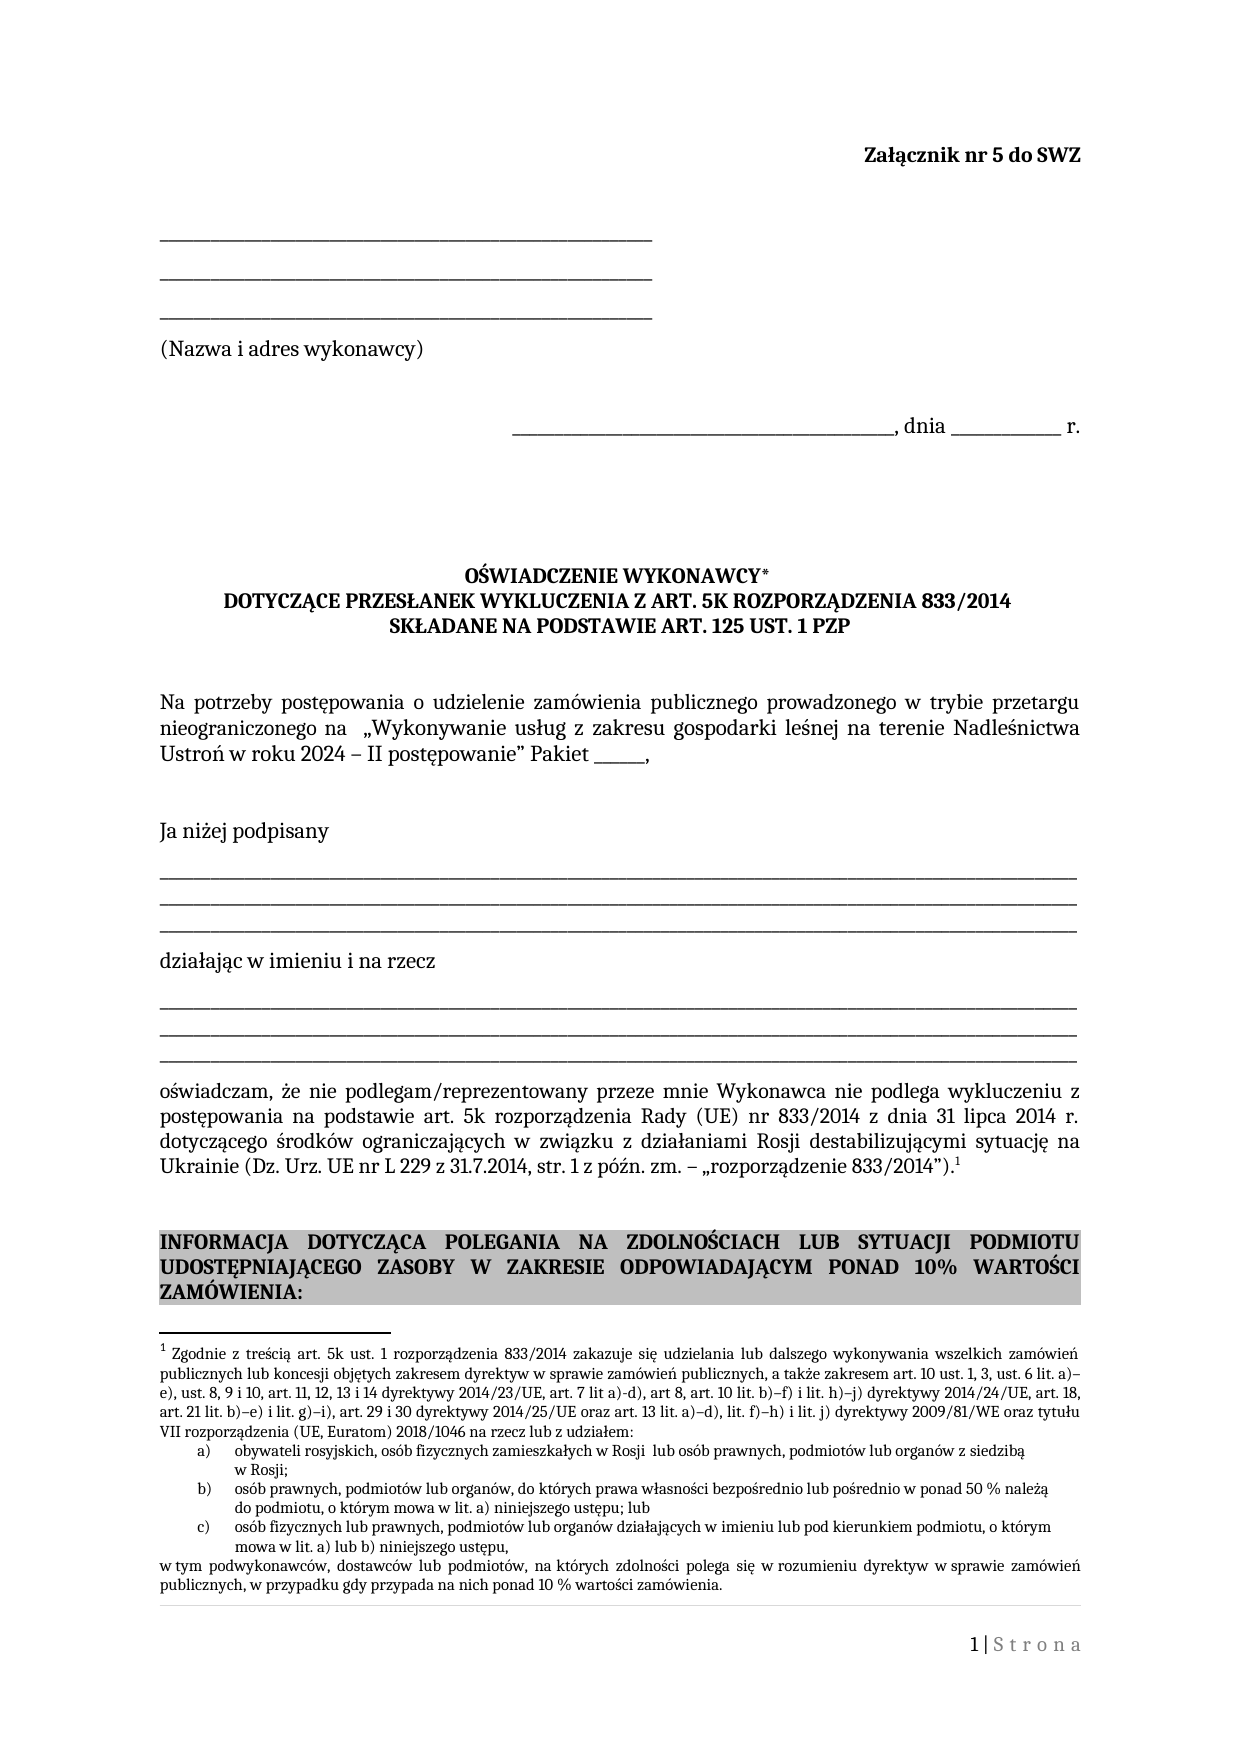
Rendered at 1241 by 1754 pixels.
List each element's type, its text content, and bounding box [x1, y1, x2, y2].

text __________________________________________________________ [159, 219, 1081, 245]
text INFORMACJA DOTYCZĄCA POLEGANIA NA ZDOLNOŚCIACH LUB SYTUACJI PODMIOTU UDOSTĘPNIAJĄCEGO ZASOBY W ZAKRESIE ODPOWIADAJĄCYM PONAD 10% WARTOŚCI ZAMÓWIENIA: [159, 1230, 1081, 1305]
text __________________________________________________________ [159, 297, 1081, 323]
text ____________________________________________________________________________________________________________________________________________________________________________________________________________________________________________________________________________________________________________________________________ [159, 987, 1081, 1066]
text działając w imieniu i na rzecz [159, 948, 1081, 974]
text Na potrzeby postępowania o udzielenie zamówienia publicznego prowadzonego w trybie przetargu nieograniczonego na „Wykonywanie usług z zakresu gospodarki leśnej na terenie Nadleśnictwa Ustroń w roku 2024 – II postępowanie” Pakiet ______, [159, 690, 1081, 768]
text __________________________________________________________ [159, 258, 1081, 284]
text (Nazwa i adres wykonawcy) [159, 336, 1081, 362]
text ____________________________________________________________________________________________________________________________________________________________________________________________________________________________________________________________________________________________________________________________________ [159, 857, 1081, 936]
text Załącznik nr 5 do SWZ [159, 142, 1081, 168]
text OŚWIADCZENIE WYKONAWCY* DOTYCZĄCE PRZESŁANEK WYKLUCZENIA Z ART. 5K ROZPORZĄDZENIA 833/2014 SKŁADANE NA PODSTAWIE ART. 125 UST. 1 PZP [159, 564, 1081, 639]
text oświadczam, że nie podlegam/reprezentowany przeze mnie Wykonawca nie podlega wykluczeniu z postępowania na podstawie art. 5k rozporządzenia Rady (UE) nr 833/2014 z dnia 31 lipca 2014 r. dotyczącego środków ograniczających w związku z działaniami Rosji destabilizującymi sytuację na Ukrainie (Dz. Urz. UE nr L 229 z 31.7.2014, str. 1 z późn. zm. – „rozporządzenie 833/2014”). [159, 1079, 1081, 1179]
text _____________________________________________, dnia _____________ r. [159, 413, 1081, 439]
text Ja niżej podpisany [159, 818, 1081, 844]
